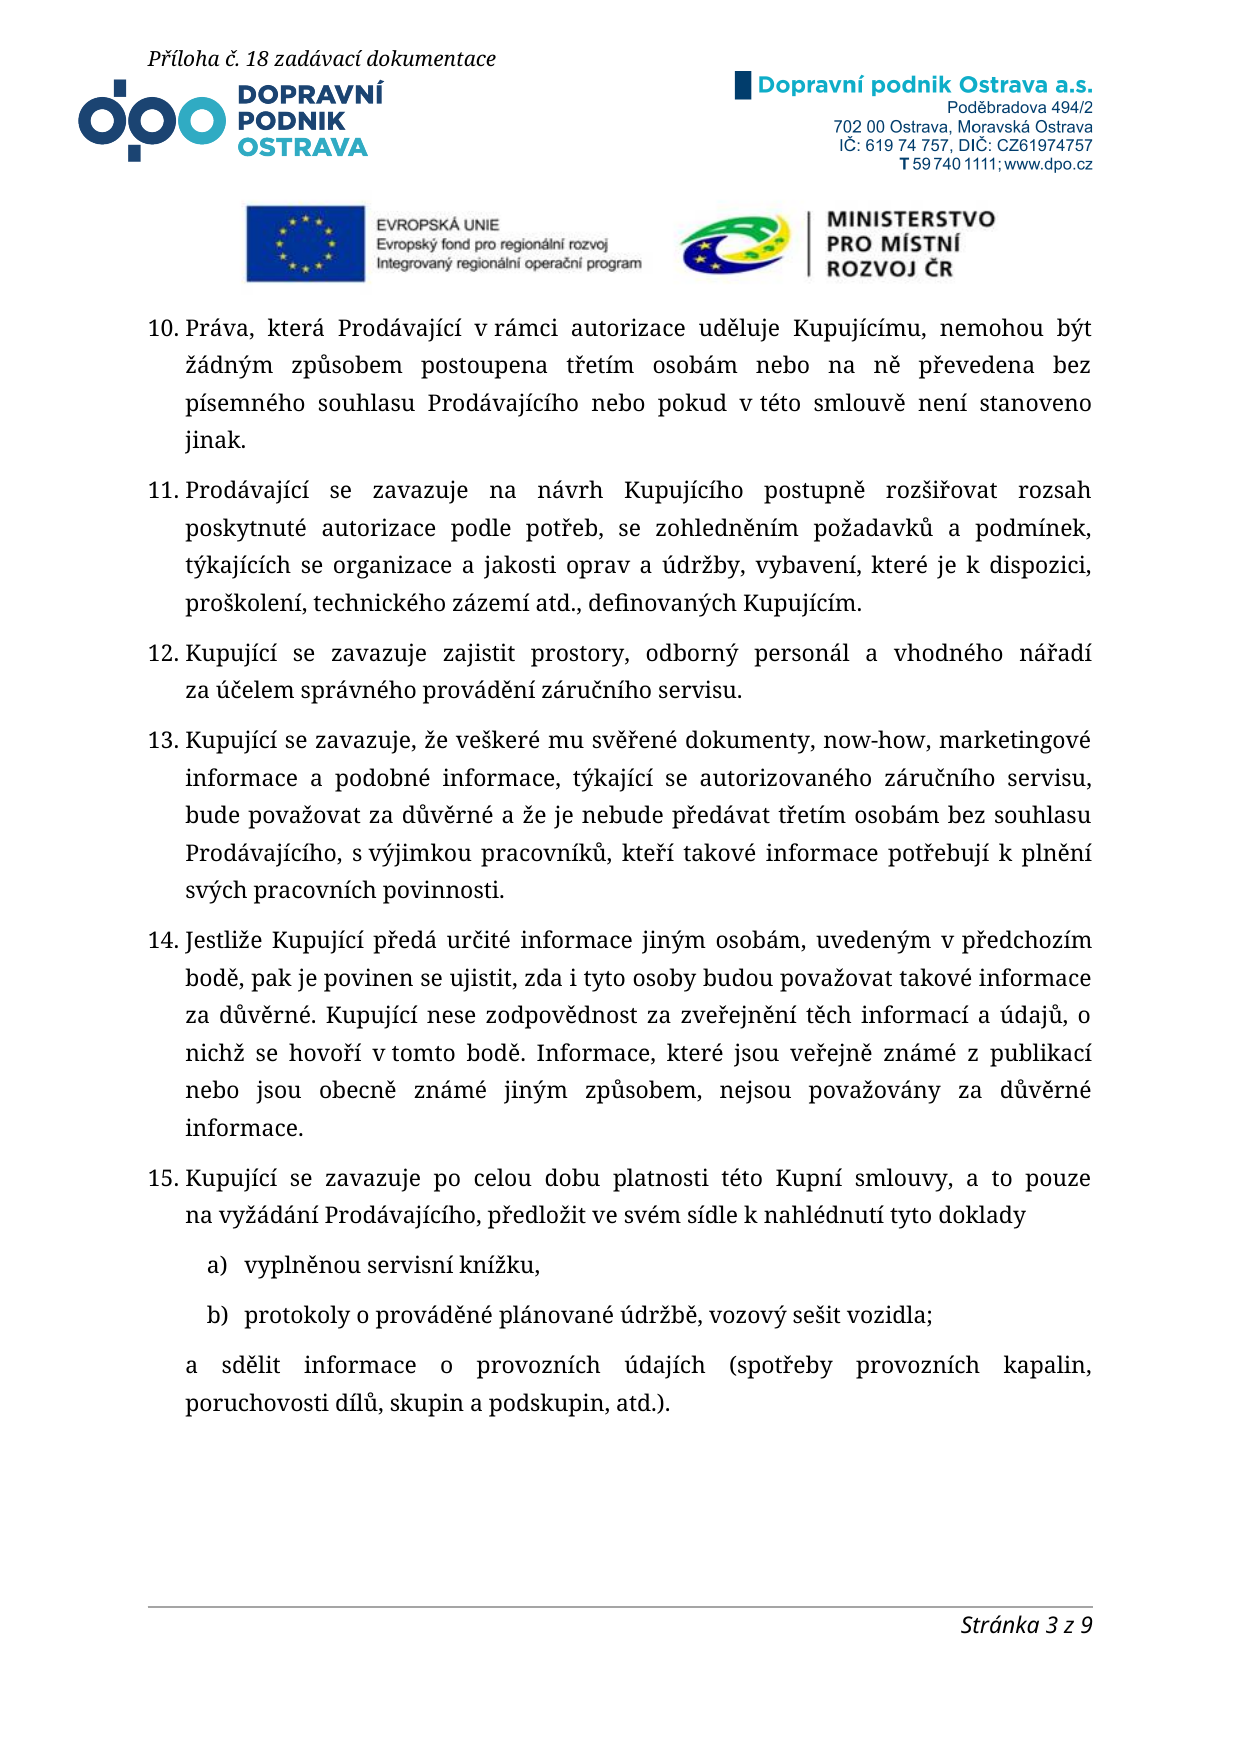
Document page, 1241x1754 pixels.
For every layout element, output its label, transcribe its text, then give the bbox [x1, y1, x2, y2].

picture [78, 79, 385, 162]
picture [734, 71, 1093, 173]
list Kupující se zavazuje po celou dobu platnosti této Kupní smlouvy, a to pouze na vyžádání Prodávajícího, předložit ve svém sídle k nahlédnutí tyto doklady [148, 1162, 1093, 1231]
list a sdělit informace o provozních údajích (spotřeby provozních kapalin, poruchovosti dílů, skupin a podskupin, atd.). [185, 1349, 1093, 1418]
list Kupující se zavazuje, že veškeré mu svěřené dokumenty, now-how, marketingové informace a podobné informace, týkající se autorizovaného záručního servisu, bude považovat za důvěrné a že je nebude předávat třetím osobám bez souhlasu Prodávajícího, s výjimkou pracovníků, kteří takové informace potřebují k plnění svých pracovních povinnosti. [148, 724, 1093, 906]
list Jestliže Kupující předá určité informace jiným osobám, uvedeným v předchozím bodě, pak je povinen se ujistit, zda i tyto osoby budou považovat takové informace za důvěrné. Kupující nese zodpovědnost za zveřejnění těch informací a údajů, o nichž se hovoří v tomto bodě. Informace, které jsou veřejně známé z publikací nebo jsou obecně známé jiným způsobem, nejsou považovány za důvěrné informace. [148, 924, 1093, 1143]
list Kupující se zavazuje zajistit prostory, odborný personál a vhodného nářadí za účelem správného provádění záručního servisu. [148, 637, 1093, 706]
list vyplněnou servisní knížku, [207, 1249, 1093, 1281]
picture [220, 180, 1020, 307]
list protokoly o prováděné plánované údržbě, vozový sešit vozidla; [207, 1299, 1093, 1331]
list Práva, která Prodávající v rámci autorizace uděluje Kupujícímu, nemohou být žádným způsobem postoupena třetím osobám nebo na ně převedena bez písemného souhlasu Prodávajícího nebo pokud v této smlouvě není stanoveno jinak. [148, 312, 1093, 456]
list Prodávající se zavazuje na návrh Kupujícího postupně rozšiřovat rozsah poskytnuté autorizace podle potřeb, se zohledněním požadavků a podmínek, týkajících se organizace a jakosti oprav a údržby, vybavení, které je k dispozici, proškolení, technického zázemí atd., definovaných Kupujícím. [148, 474, 1093, 618]
